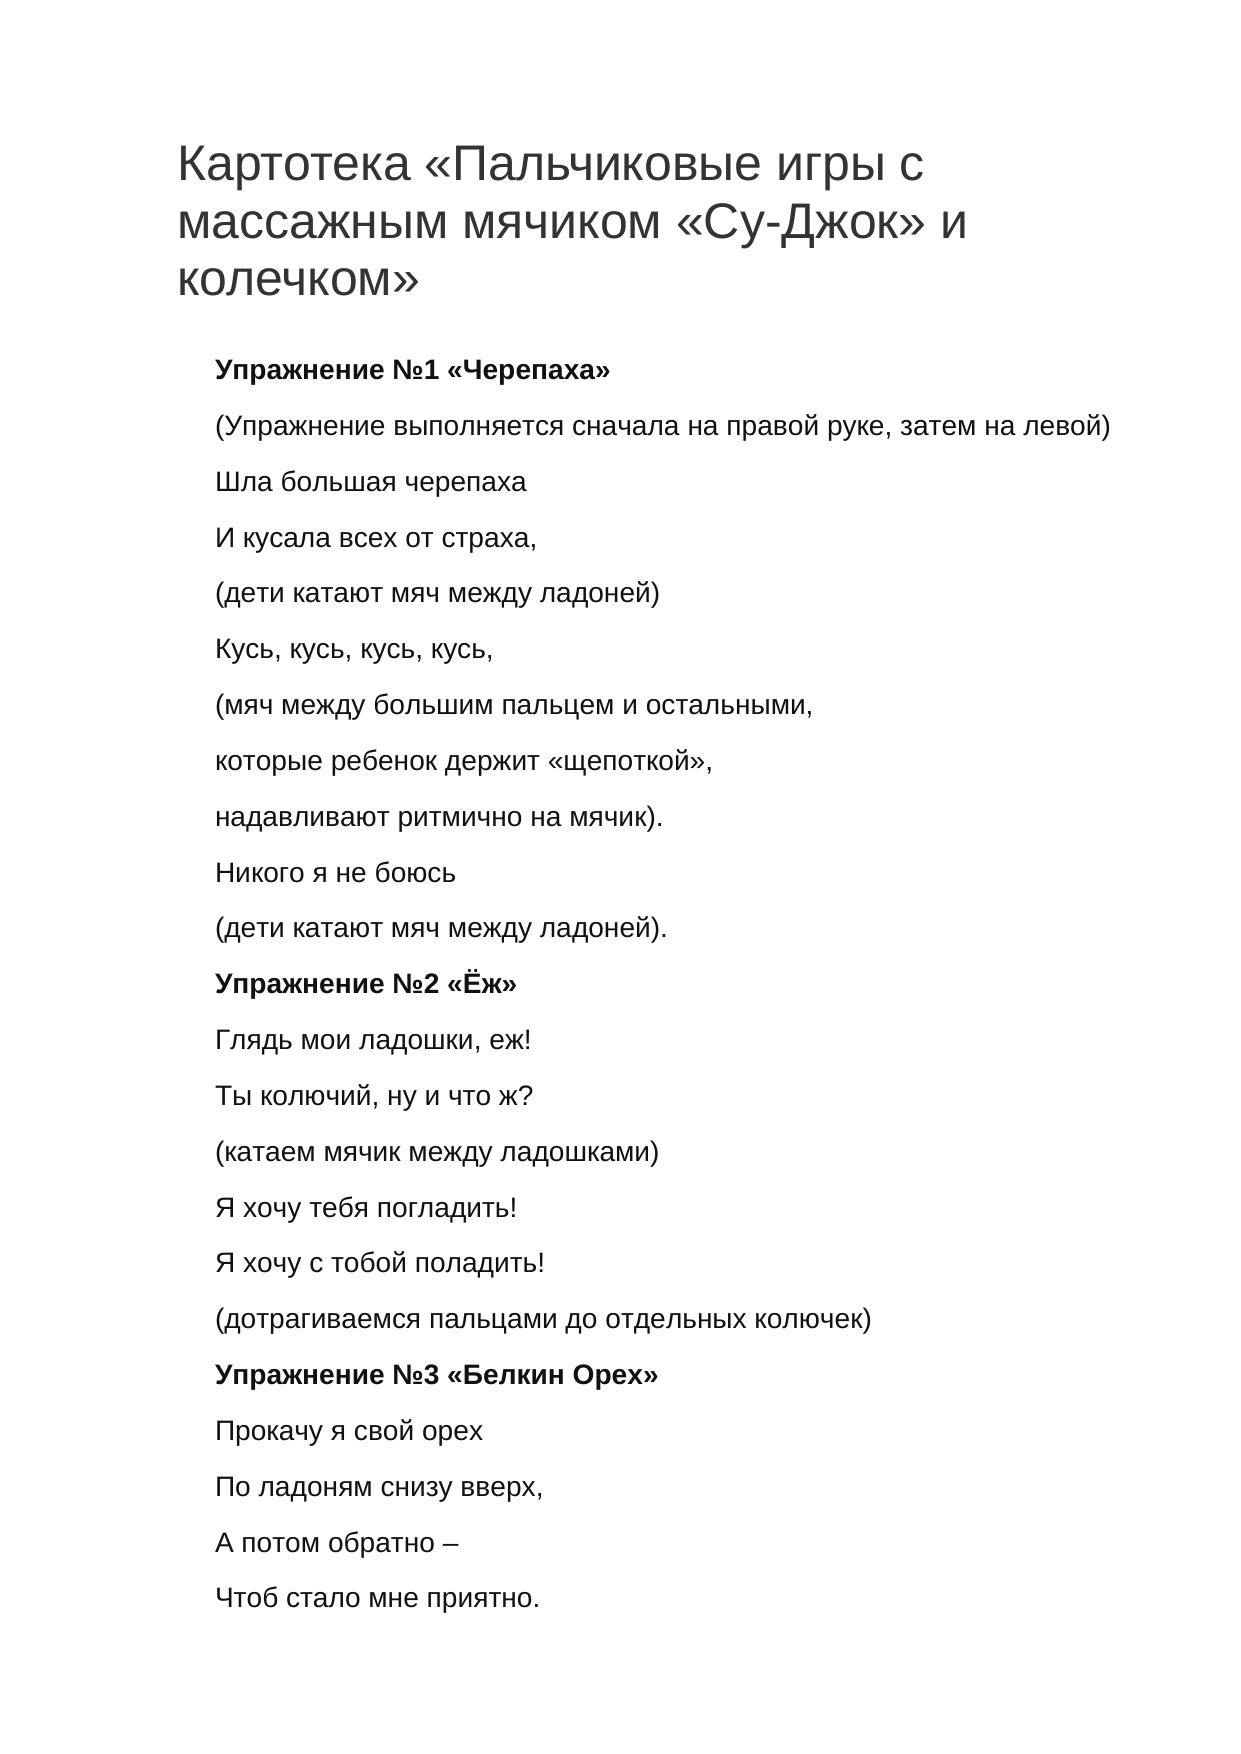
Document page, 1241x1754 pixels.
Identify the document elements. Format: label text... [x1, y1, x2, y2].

text Ты колючий, ну и что ж? [177, 1079, 1152, 1111]
text Шла большая черепаха [177, 465, 1152, 497]
text Упражнение №3 «Белкин Орех» [177, 1358, 1152, 1391]
text надавливают ритмично на мячик). [177, 800, 1152, 832]
text Я хочу тебя погладить! [177, 1191, 1152, 1223]
text По ладоням снизу вверх, [177, 1470, 1152, 1502]
text (дотрагиваемся пальцами до отдельных колючек) [177, 1302, 1152, 1335]
text Кусь, кусь, кусь, кусь, [177, 632, 1152, 665]
text Упражнение №1 «Черепаха» [177, 353, 1152, 386]
text Глядь мои ладошки, еж! [177, 1023, 1152, 1056]
text (дети катают мяч между ладоней) [177, 576, 1152, 609]
text (мяч между большим пальцем и остальными, [177, 688, 1152, 721]
text Никого я не боюсь [177, 856, 1152, 888]
text которые ребенок держит «щепоткой», [177, 744, 1152, 776]
text (катаем мячик между ладошками) [177, 1135, 1152, 1167]
text Чтоб стало мне приятно. [177, 1581, 1152, 1614]
text И кусала всех от страха, [177, 521, 1152, 553]
text Картотека «Пальчиковые игры с массажным мячиком «Су-Джок» и колечком» [177, 134, 1152, 306]
text Я хочу с тобой поладить! [177, 1246, 1152, 1279]
text Прокачу я свой орех [177, 1414, 1152, 1446]
text (Упражнение выполняется сначала на правой руке, затем на левой) [177, 409, 1152, 441]
text (дети катают мяч между ладоней). [177, 911, 1152, 944]
text Упражнение №2 «Ёж» [177, 967, 1152, 1000]
text А потом обратно – [177, 1526, 1152, 1558]
